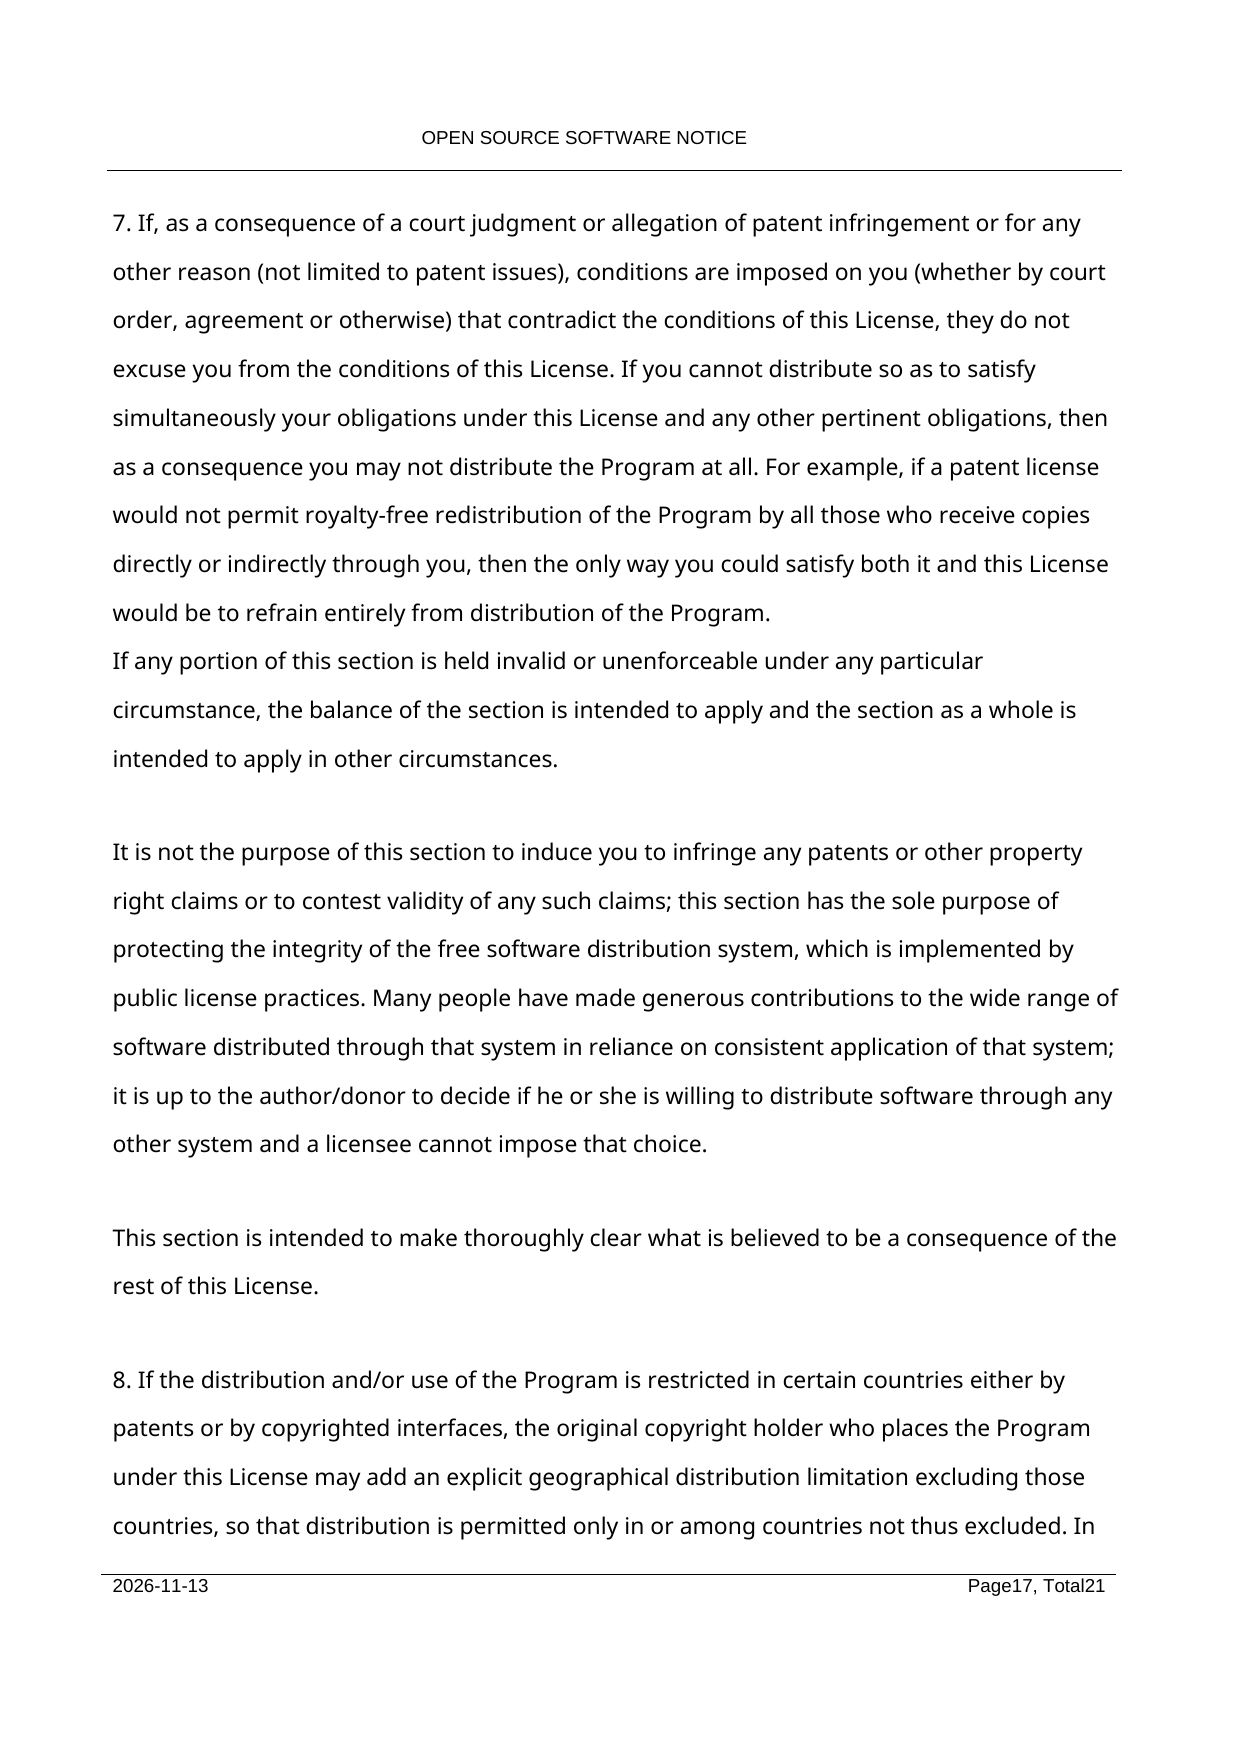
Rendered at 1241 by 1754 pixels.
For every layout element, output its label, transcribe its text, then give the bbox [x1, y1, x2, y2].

text It is not the purpose of this section to induce you to infringe any patents or other property right claims or to contest validity of any such claims; this section has the sole purpose of protecting the integrity of the free software distribution system, which is implemented by public license practices. Many people have made generous contributions to the wide range of software distributed through that system in reliance on consistent application of that system; it is up to the author/donor to decide if he or she is willing to distribute software through any other system and a licensee cannot impose that choice. [112, 835, 1128, 1160]
text 7. If, as a consequence of a court judgment or allegation of patent infringement or for any other reason (not limited to patent issues), conditions are imposed on you (whether by court order, agreement or otherwise) that contradict the conditions of this License, they do not excuse you from the conditions of this License. If you cannot distribute so as to satisfy simultaneously your obligations under this License and any other pertinent obligations, then as a consequence you may not distribute the Program at all. For example, if a patent license would not permit royalty-free redistribution of the Program by all those who receive copies directly or indirectly through you, then the only way you could satisfy both it and this License would be to refrain entirely from distribution of the Program. [112, 206, 1128, 629]
text This section is intended to make thoroughly clear what is believed to be a consequence of the rest of this License. [112, 1221, 1128, 1302]
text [112, 1363, 1128, 1542]
text If any portion of this section is held invalid or unenforceable under any particular circumstance, the balance of the section is intended to apply and the section as a whole is intended to apply in other circumstances. [112, 644, 1128, 774]
